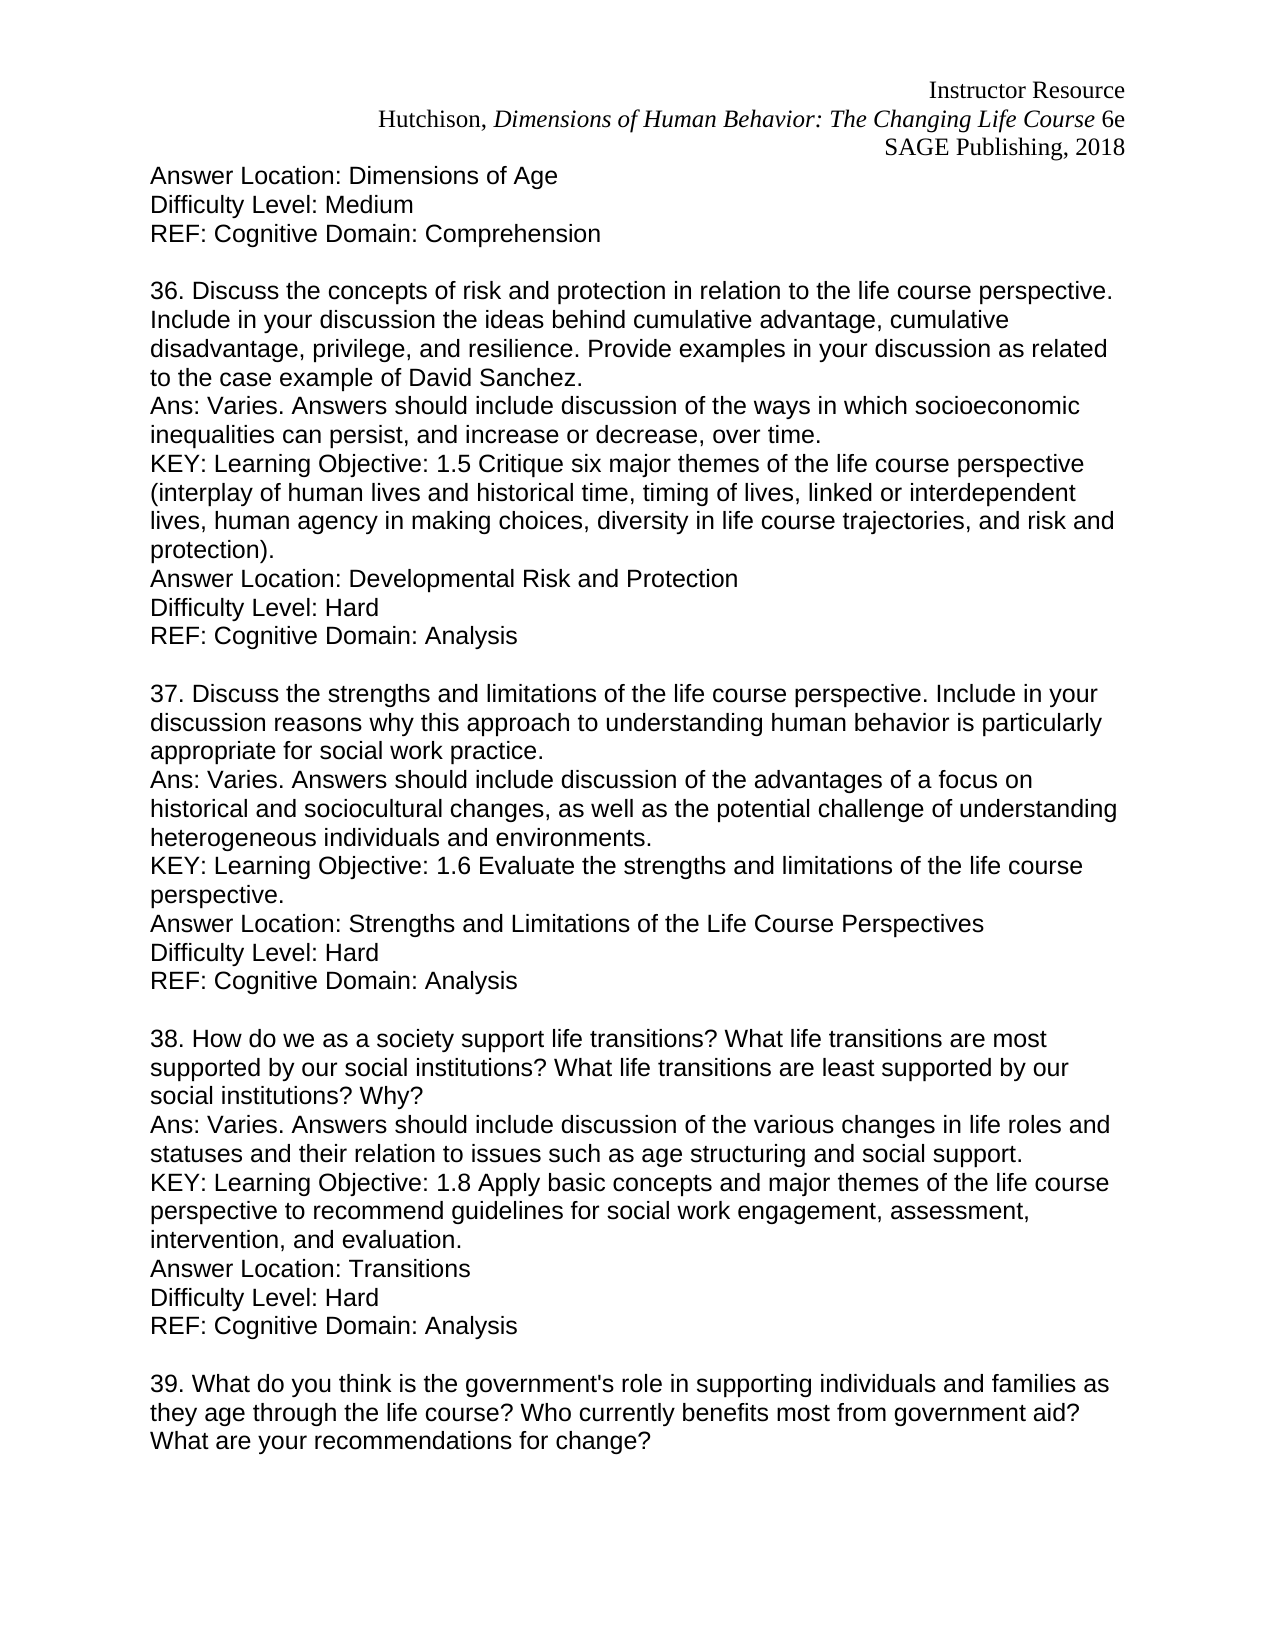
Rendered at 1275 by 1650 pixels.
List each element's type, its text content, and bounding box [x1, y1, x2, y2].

text 39. What do you think is the government's role in supporting individuals and families as they age through the life course? Who currently benefits most from government aid? What are your recommendations for change? [150, 1369, 1125, 1455]
text Ans: Varies. Answers should include discussion of the various changes in life roles and statuses and their relation to issues such as age structuring and social support. [150, 1110, 1125, 1167]
text Ans: Varies. Answers should include discussion of the advantages of a focus on historical and sociocultural changes, as well as the potential challenge of understanding heterogeneous individuals and environments. [150, 765, 1125, 851]
text 38. How do we as a society support life transitions? What life transitions are most supported by our social institutions? What life transitions are least supported by our social institutions? Why? [150, 1024, 1125, 1110]
text Ans: Varies. Answers should include discussion of the ways in which socioeconomic inequalities can persist, and increase or decrease, over time. [150, 391, 1125, 449]
text Answer Location: Developmental Risk and Protection [150, 564, 1125, 592]
text 37. Discuss the strengths and limitations of the life course perspective. Include in your discussion reasons why this approach to understanding human behavior is particularly appropriate for social work practice. [150, 679, 1125, 765]
text REF: Cognitive Domain: Analysis [150, 621, 1125, 650]
text Difficulty Level: Hard [150, 1282, 1125, 1311]
text KEY: Learning Objective: 1.6 Evaluate the strengths and limitations of the life course perspective. [150, 851, 1125, 909]
text Difficulty Level: Medium [150, 190, 1125, 219]
text 36. Discuss the concepts of risk and protection in relation to the life course perspective. Include in your discussion the ideas behind cumulative advantage, cumulative disadvantage, privilege, and resilience. Provide examples in your discussion as related to the case example of David Sanchez. [150, 276, 1125, 391]
text REF: Cognitive Domain: Comprehension [150, 219, 1125, 247]
text Difficulty Level: Hard [150, 937, 1125, 966]
text REF: Cognitive Domain: Analysis [150, 1311, 1125, 1340]
text Answer Location: Transitions [150, 1254, 1125, 1282]
text Answer Location: Dimensions of Age [150, 161, 1125, 190]
text Difficulty Level: Hard [150, 592, 1125, 621]
text Answer Location: Strengths and Limitations of the Life Course Perspectives [150, 909, 1125, 937]
text REF: Cognitive Domain: Analysis [150, 966, 1125, 995]
